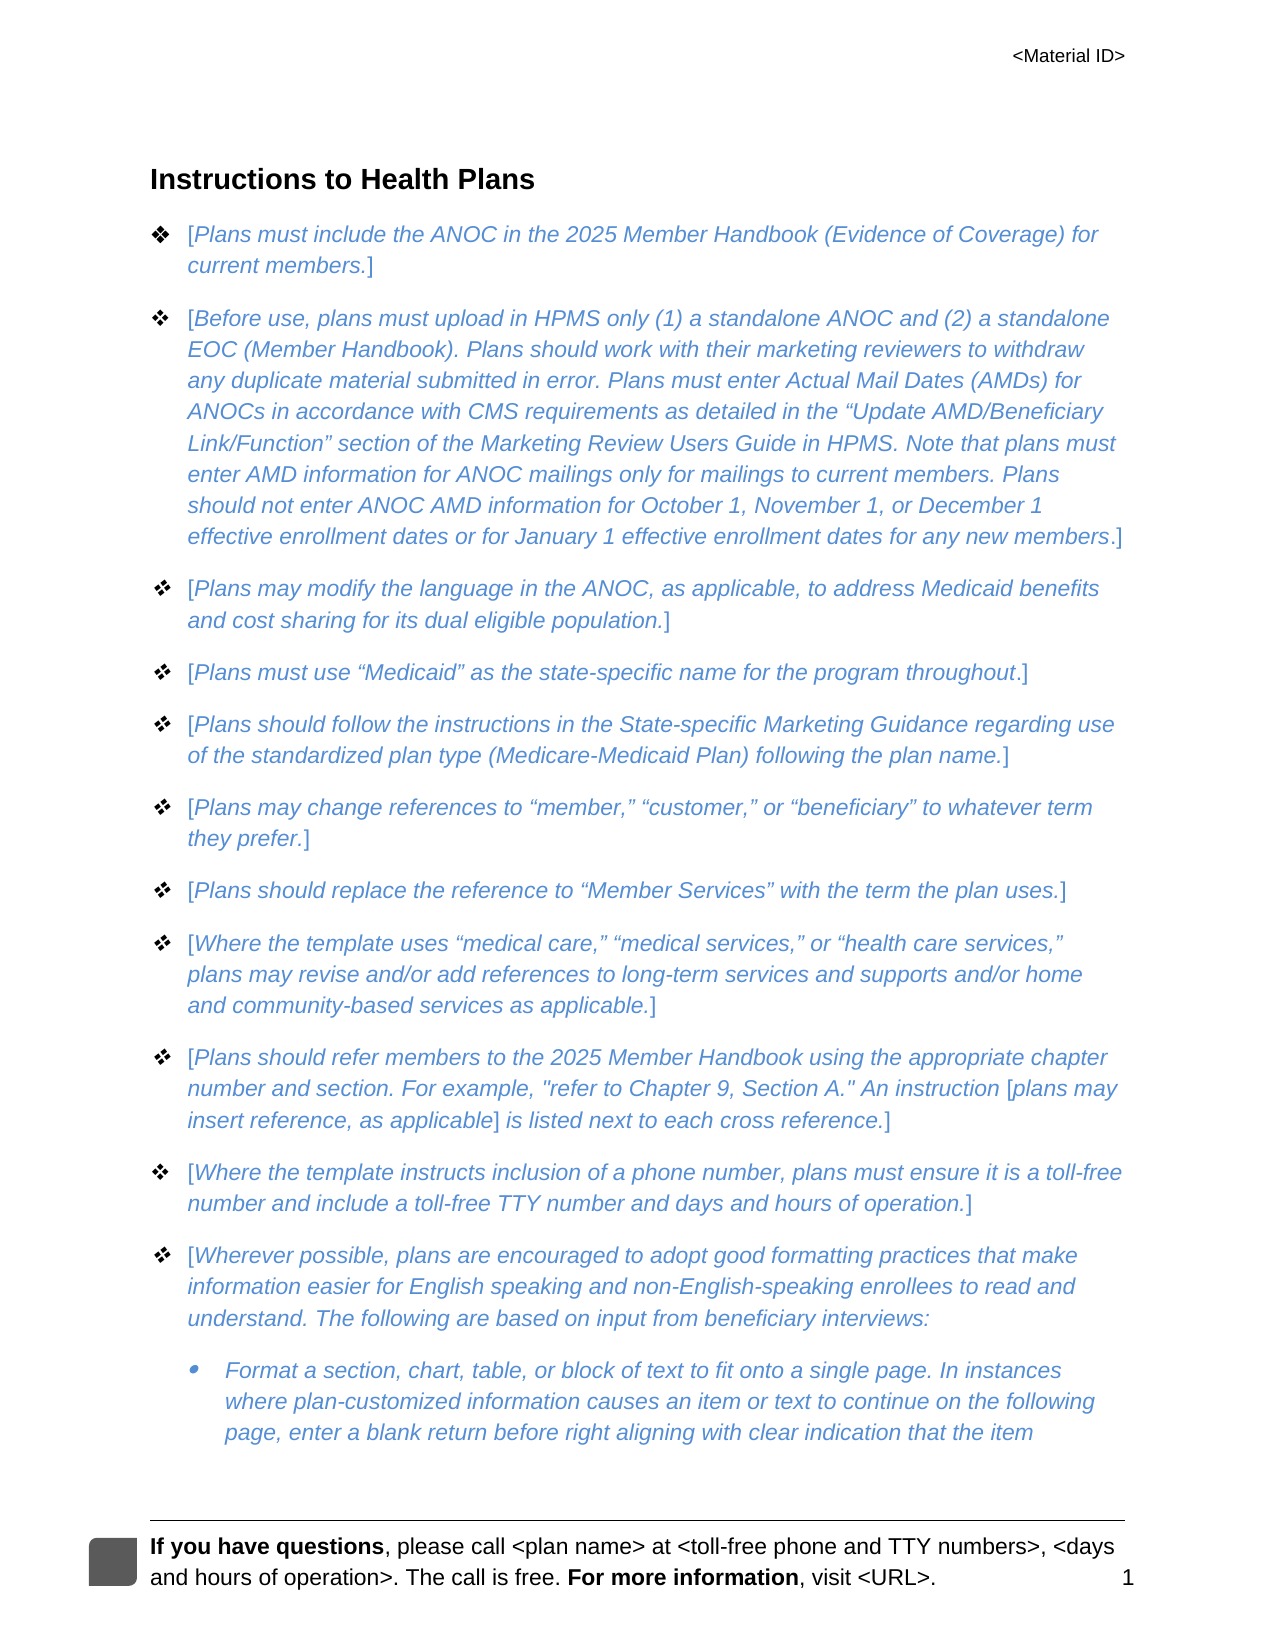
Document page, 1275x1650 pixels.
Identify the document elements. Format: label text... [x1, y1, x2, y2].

list [Plans should follow the instructions in the State-specific Marketing Guidance regarding use of the standardized plan type (Medicare-Medicaid Plan) following the plan name.] [150, 707, 1125, 770]
list [Before use, plans must upload in HPMS only (1) a standalone ANOC and (2) a standalone EOC (Member Handbook). Plans should work with their marketing reviewers to withdraw any duplicate material submitted in error. Plans must enter Actual Mail Dates (AMDs) for ANOCs in accordance with CMS requirements as detailed in the “Update AMD/Beneficiary Link/Function” section of the Marketing Review Users Guide in HPMS. Note that plans must enter AMD information for ANOC mailings only for mailings to current members. Plans should not enter ANOC AMD information for October 1, November 1, or December 1 effective enrollment dates or for January 1 effective enrollment dates for any new members.] [150, 301, 1125, 551]
list [Where the template uses “medical care,” “medical services,” or “health care services,” plans may revise and/or add references to long-term services and supports and/or home and community-based services as applicable.] [150, 926, 1125, 1020]
list [Plans should refer members to the 2025 Member Handbook using the appropriate chapter number and section. For example, "refer to Chapter 9, Section A." An instruction [plans may insert reference, as applicable] is listed next to each cross reference.] [150, 1041, 1125, 1134]
list [Wherever possible, plans are encouraged to adopt good formatting practices that make information easier for English speaking and non-English-speaking enrollees to read and understand. The following are based on input from beneficiary interviews: [150, 1238, 1125, 1332]
list [Plans must include the ANOC in the 2025 Member Handbook (Evidence of Coverage) for current members.] [150, 218, 1125, 280]
list [Plans should replace the reference to “Member Services” with the term the plan uses.] [150, 874, 1125, 905]
text Instructions to Health Plans [150, 159, 1125, 197]
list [187, 1353, 1125, 1447]
list [Where the template instructs inclusion of a phone number, plans must ensure it is a toll-free number and include a toll-free TTY number and days and hours of operation.] [150, 1155, 1125, 1218]
list [Plans must use “Medicaid” as the state-specific name for the program throughout.] [150, 655, 1125, 686]
list [Plans may modify the language in the ANOC, as applicable, to address Medicaid benefits and cost sharing for its dual eligible population.] [150, 572, 1125, 634]
list [Plans may change references to “member,” “customer,” or “beneficiary” to whatever term they prefer.] [150, 791, 1125, 853]
